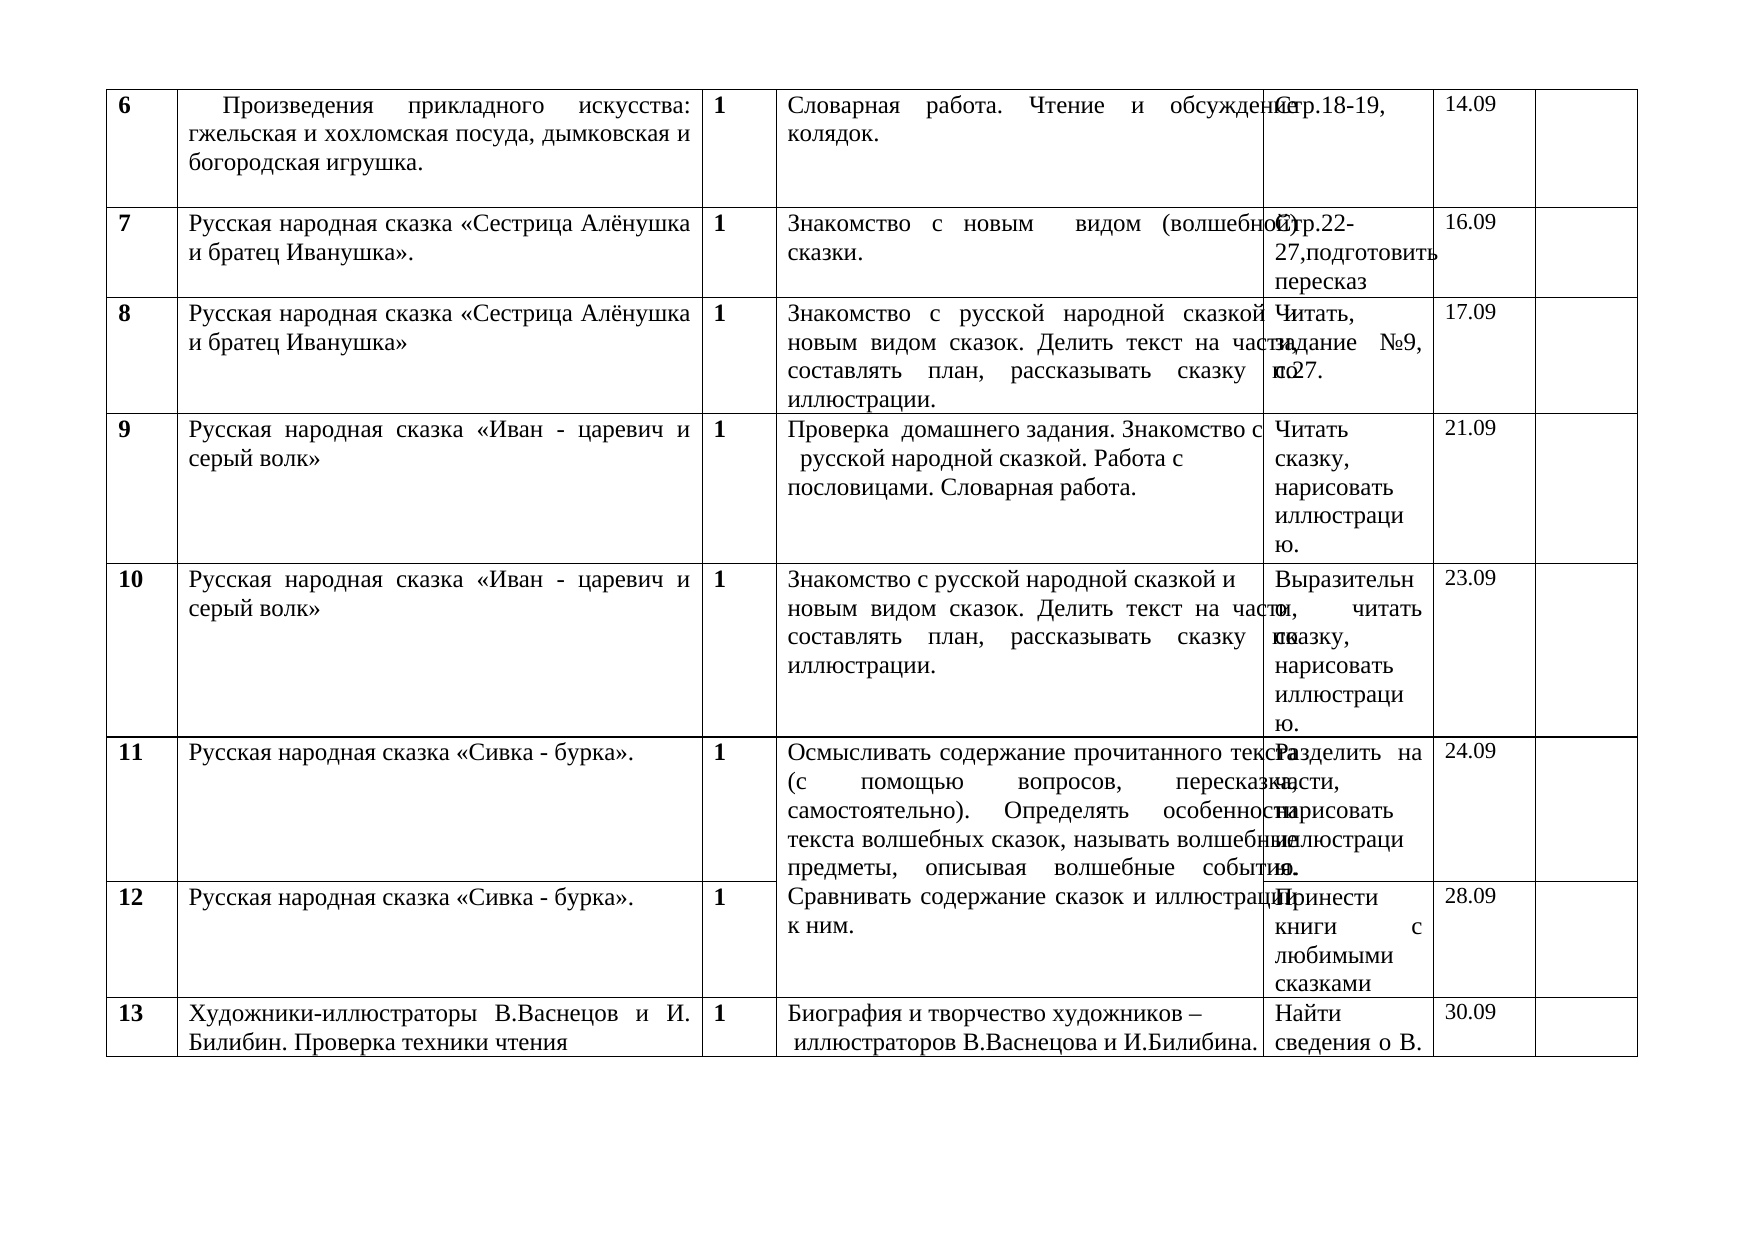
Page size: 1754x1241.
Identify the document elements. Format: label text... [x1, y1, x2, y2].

table_cell Знакомство с новым видом (волшебной) сказки. [777, 208, 1263, 297]
table_cell 1 [703, 298, 776, 413]
table_cell 7 [107, 208, 177, 297]
table_cell [1536, 882, 1637, 997]
table_cell [1536, 90, 1637, 207]
table_cell Знакомство с русской народной сказкой и новым видом сказок. Делить текст на части, составлять план, рассказывать сказку по иллюстрации. [777, 298, 1263, 413]
table_cell 1 [703, 882, 776, 997]
table_cell 1 [703, 738, 776, 881]
table_cell 16.09 [1434, 208, 1535, 297]
table_cell Произведения прикладного искусства: гжельская и хохломская посуда, дымковская и богородская игрушка. [178, 90, 702, 207]
table_cell [1536, 998, 1637, 1056]
table_cell Читать, задание №9, с.27. [1264, 298, 1433, 413]
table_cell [178, 998, 702, 1056]
table_cell 24.09 [1434, 738, 1535, 881]
table_cell 12 [107, 882, 177, 997]
table_cell 8 [107, 298, 177, 413]
table_cell 17.09 [1434, 298, 1535, 413]
table_cell Знакомство с русской народной сказкой и новым видом сказок. Делить текст на части, составлять план, рассказывать сказку по иллюстрации. [777, 564, 1263, 736]
table_cell Читать сказку, нарисовать иллюстрацию. [1264, 414, 1433, 563]
table_cell 1 [703, 414, 776, 563]
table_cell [777, 998, 1263, 1056]
table_cell Выразительно читать сказку, нарисовать иллюстрацию. [1264, 564, 1433, 736]
table_cell 9 [107, 414, 177, 563]
table_cell Русская народная сказка «Иван - царевич и серый волк» [178, 564, 702, 736]
table_cell Осмысливать содержание прочитанного текста (с помощью вопросов, пересказка, самостоятельно). Определять особенности текста волшебных сказок, называть волшебные предметы, описывая волшебные события. Сравнивать содержание сказок и иллюстрации к ним. [777, 738, 1263, 997]
table_cell 10 [107, 564, 177, 736]
table_cell Проверка домашнего задания. Знакомство с русской народной сказкой. Работа с пословицами. Словарная работа. [777, 414, 1263, 563]
table_cell 14.09 [1434, 90, 1535, 207]
table_cell 1 [703, 90, 776, 207]
table_cell Русская народная сказка «Сестрица Алёнушка и братец Иванушка». [178, 208, 702, 297]
table_cell Русская народная сказка «Иван - царевич и серый волк» [178, 414, 702, 563]
table_cell Русская народная сказка «Сивка - бурка». [178, 882, 702, 997]
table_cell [1264, 998, 1433, 1056]
table_cell [1536, 738, 1637, 881]
table_cell Стр.18-19, [1264, 90, 1433, 207]
table_cell [1536, 564, 1637, 736]
table_cell 23.09 [1434, 564, 1535, 736]
table_cell Стр.22-27,подготовить пересказ [1264, 208, 1433, 297]
table_cell 13 [107, 998, 177, 1056]
table_cell [1536, 414, 1637, 563]
table_cell 1 [703, 564, 776, 736]
table_cell [1536, 298, 1637, 413]
table_cell Русская народная сказка «Сестрица Алёнушка и братец Иванушка» [178, 298, 702, 413]
table_cell [1536, 208, 1637, 297]
table_cell 21.09 [1434, 414, 1535, 563]
table_cell 6 [107, 90, 177, 207]
table_cell 1 [703, 208, 776, 297]
table_cell Русская народная сказка «Сивка - бурка». [178, 738, 702, 881]
table_cell 28.09 [1434, 882, 1535, 997]
table_cell Принести книги с любимыми сказками [1264, 882, 1433, 997]
table_cell 11 [107, 738, 177, 881]
table_cell 30.09 [1434, 998, 1535, 1056]
table_cell Разделить на части, нарисовать иллюстрацию. [1264, 738, 1433, 881]
table_cell Словарная работа. Чтение и обсуждение колядок. [777, 90, 1263, 207]
table_cell 1 [703, 998, 776, 1056]
